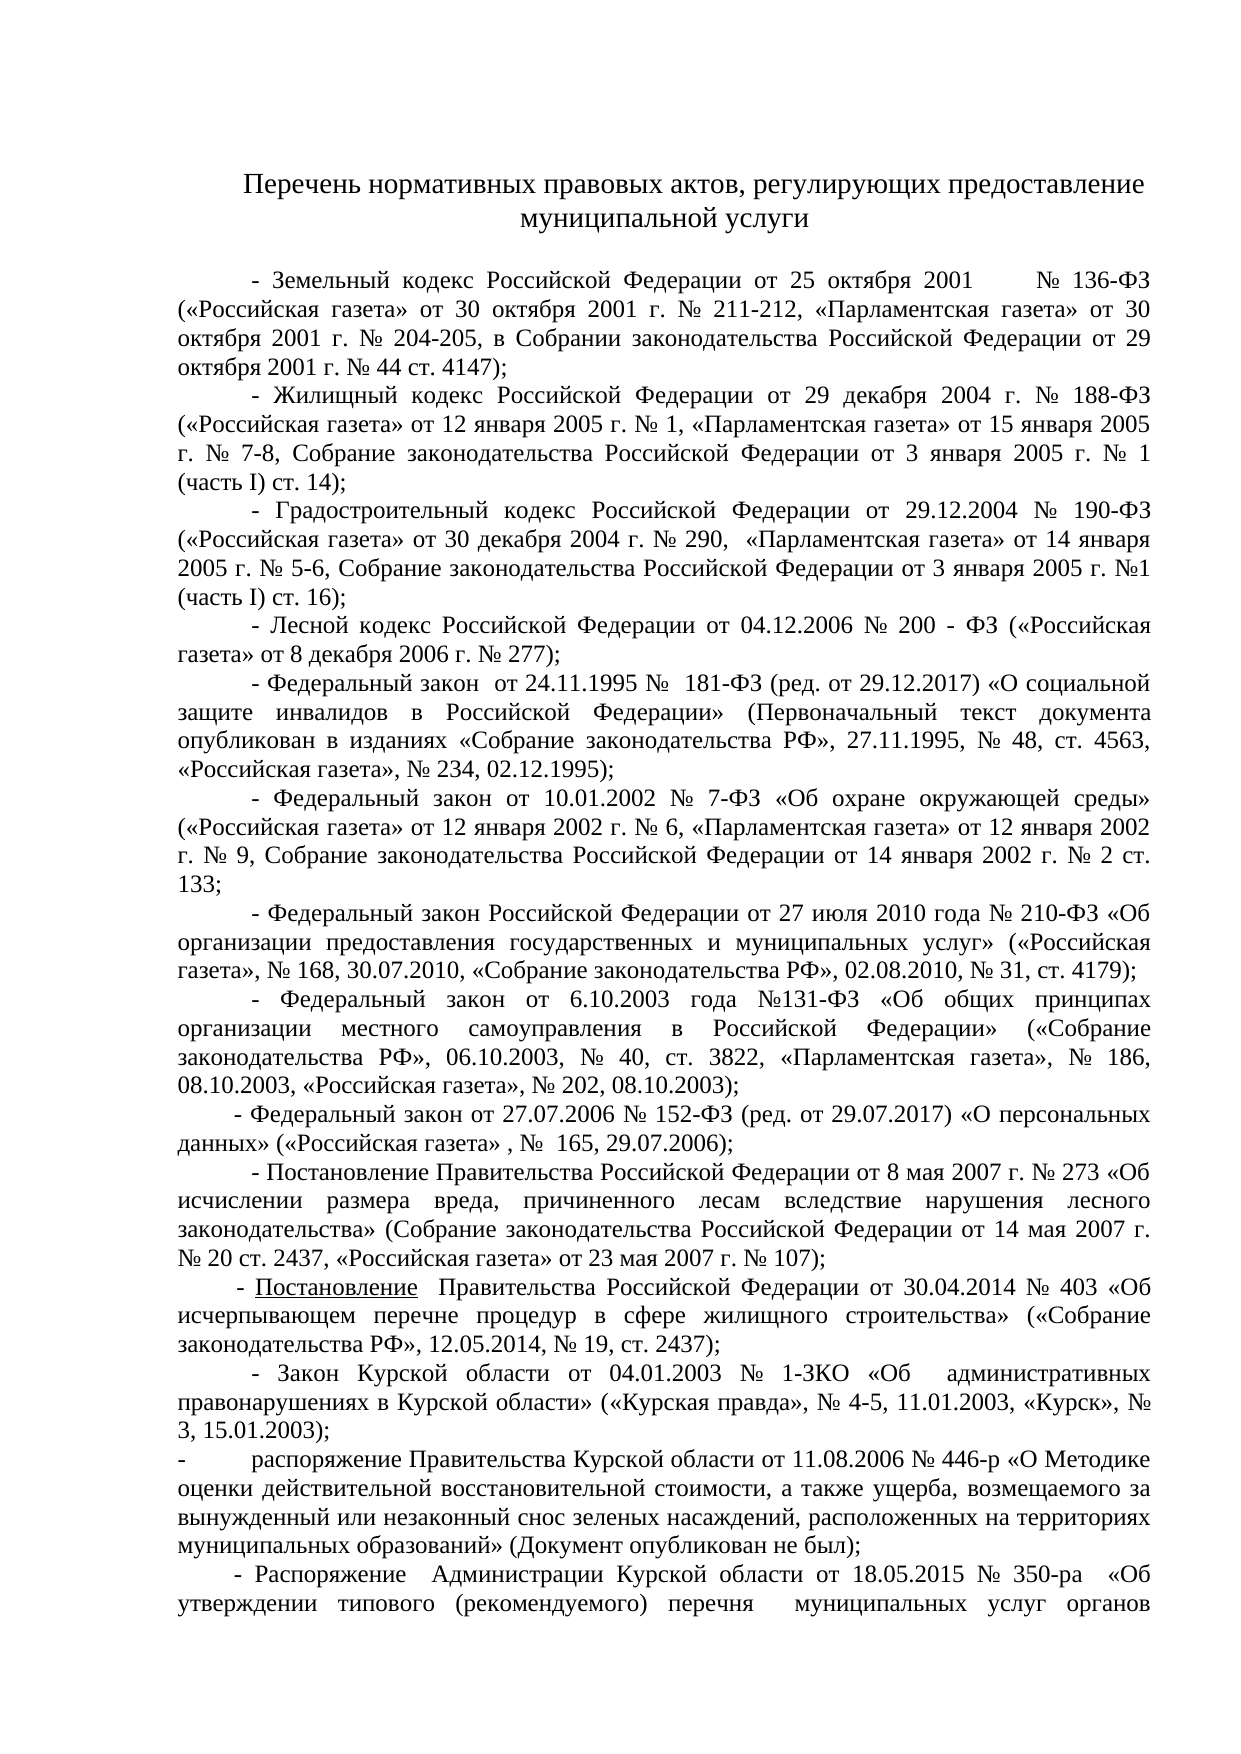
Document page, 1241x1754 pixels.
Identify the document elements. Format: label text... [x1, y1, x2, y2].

text - Постановление Правительства Российской Федерации от 8 мая . № 273 «Об исчислении размера вреда, причиненного лесам вследствие нарушения лесного законодательства» (Собрание законодательства Российской Федерации от 14 мая . № 20 ст. 2437, «Российская газета» от 23 мая . № 107); [177, 1157, 1152, 1272]
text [177, 1559, 1152, 1617]
text - Жилищный кодекс Российской Федерации от 29 декабря . № 188-ФЗ («Российская газета» от 12 января . № 1, «Парламентская газета» от 15 января . № 7-8, Собрание законодательства Российской Федерации от 3 января . № 1 (часть I) ст. 14); [177, 381, 1152, 496]
text - Закон Курской области от 04.01.2003 № 1-ЗКО «Об административных правонарушениях в Курской области» («Курская правда», № 4-5, 11.01.2003, «Курск», № 3, 15.01.2003); [177, 1358, 1152, 1444]
text - Постановление Правительства Российской Федерации от 30.04.2014 № 403 «Об исчерпывающем перечне процедур в сфере жилищного строительства» («Собрание законодательства РФ», 12.05.2014, № 19, ст. 2437); [177, 1272, 1152, 1358]
text - Федеральный закон Российской Федерации от 27 июля 2010 года № 210-ФЗ «Об организации предоставления государственных и муниципальных услуг» («Российская газета», № 168, 30.07.2010, «Собрание законодательства РФ», 02.08.2010, № 31, ст. 4179); [177, 898, 1152, 984]
text - Федеральный закон от 27.07.2006 № 152-ФЗ (ред. от 29.07.2017) «О персональных данных» («Российская газета» , № 165, 29.07.2006); [177, 1099, 1152, 1157]
text - Федеральный закон от 6.10.2003 года №131-ФЗ «Об общих принципах организации местного самоуправления в Российской Федерации» («Собрание законодательства РФ», 06.10.2003, № 40, ст. 3822, «Парламентская газета», № 186, 08.10.2003, «Российская газета», № 202, 08.10.2003); [177, 984, 1152, 1099]
text - Земельный кодекс Российской Федерации от 25 октября 2001 № 136-ФЗ («Российская газета» от 30 октября . № 211-212, «Парламентская газета» от 30 октября . № 204-205, в Собрании законодательства Российской Федерации от 29 октября . № 44 ст. 4147); [177, 266, 1152, 381]
text - Градостроительный кодекс Российской Федерации от 29.12.2004 № 190-ФЗ («Российская газета» от 30 декабря . № 290, «Парламентская газета» от 14 января . № 5-6, Собрание законодательства Российской Федерации от 3 января . №1 (часть I) ст. 16); [177, 496, 1152, 611]
text - Лесной кодекс Российской Федерации от 04.12.2006 № 200 - ФЗ («Российская газета» от 8 декабря . № 277); [177, 611, 1152, 668]
text - Федеральный закон от 24.11.1995 № 181-ФЗ (ред. от 29.12.2017) «О социальной защите инвалидов в Российской Федерации» (Первоначальный текст документа опубликован в изданиях «Собрание законодательства РФ», 27.11.1995, № 48, ст. 4563, «Российская газета», № 234, 02.12.1995); [177, 668, 1152, 783]
text - распоряжение Правительства Курской области от 11.08.2006 № 446-р «О Методике оценки действительной восстановительной стоимости, а также ущерба, возмещаемого за вынужденный или незаконный снос зеленых насаждений, расположенных на территориях муниципальных образований» (Документ опубликован не был); [177, 1444, 1152, 1559]
text - Федеральный закон от 10.01.2002 № 7-ФЗ «Об охране окружающей среды» («Российская газета» от 12 января . № 6, «Парламентская газета» от 12 января . № 9, Собрание законодательства Российской Федерации от 14 января . № 2 ст. 133; [177, 783, 1152, 898]
text Перечень нормативных правовых актов, регулирующих предоставление муниципальной услуги [177, 166, 1152, 233]
